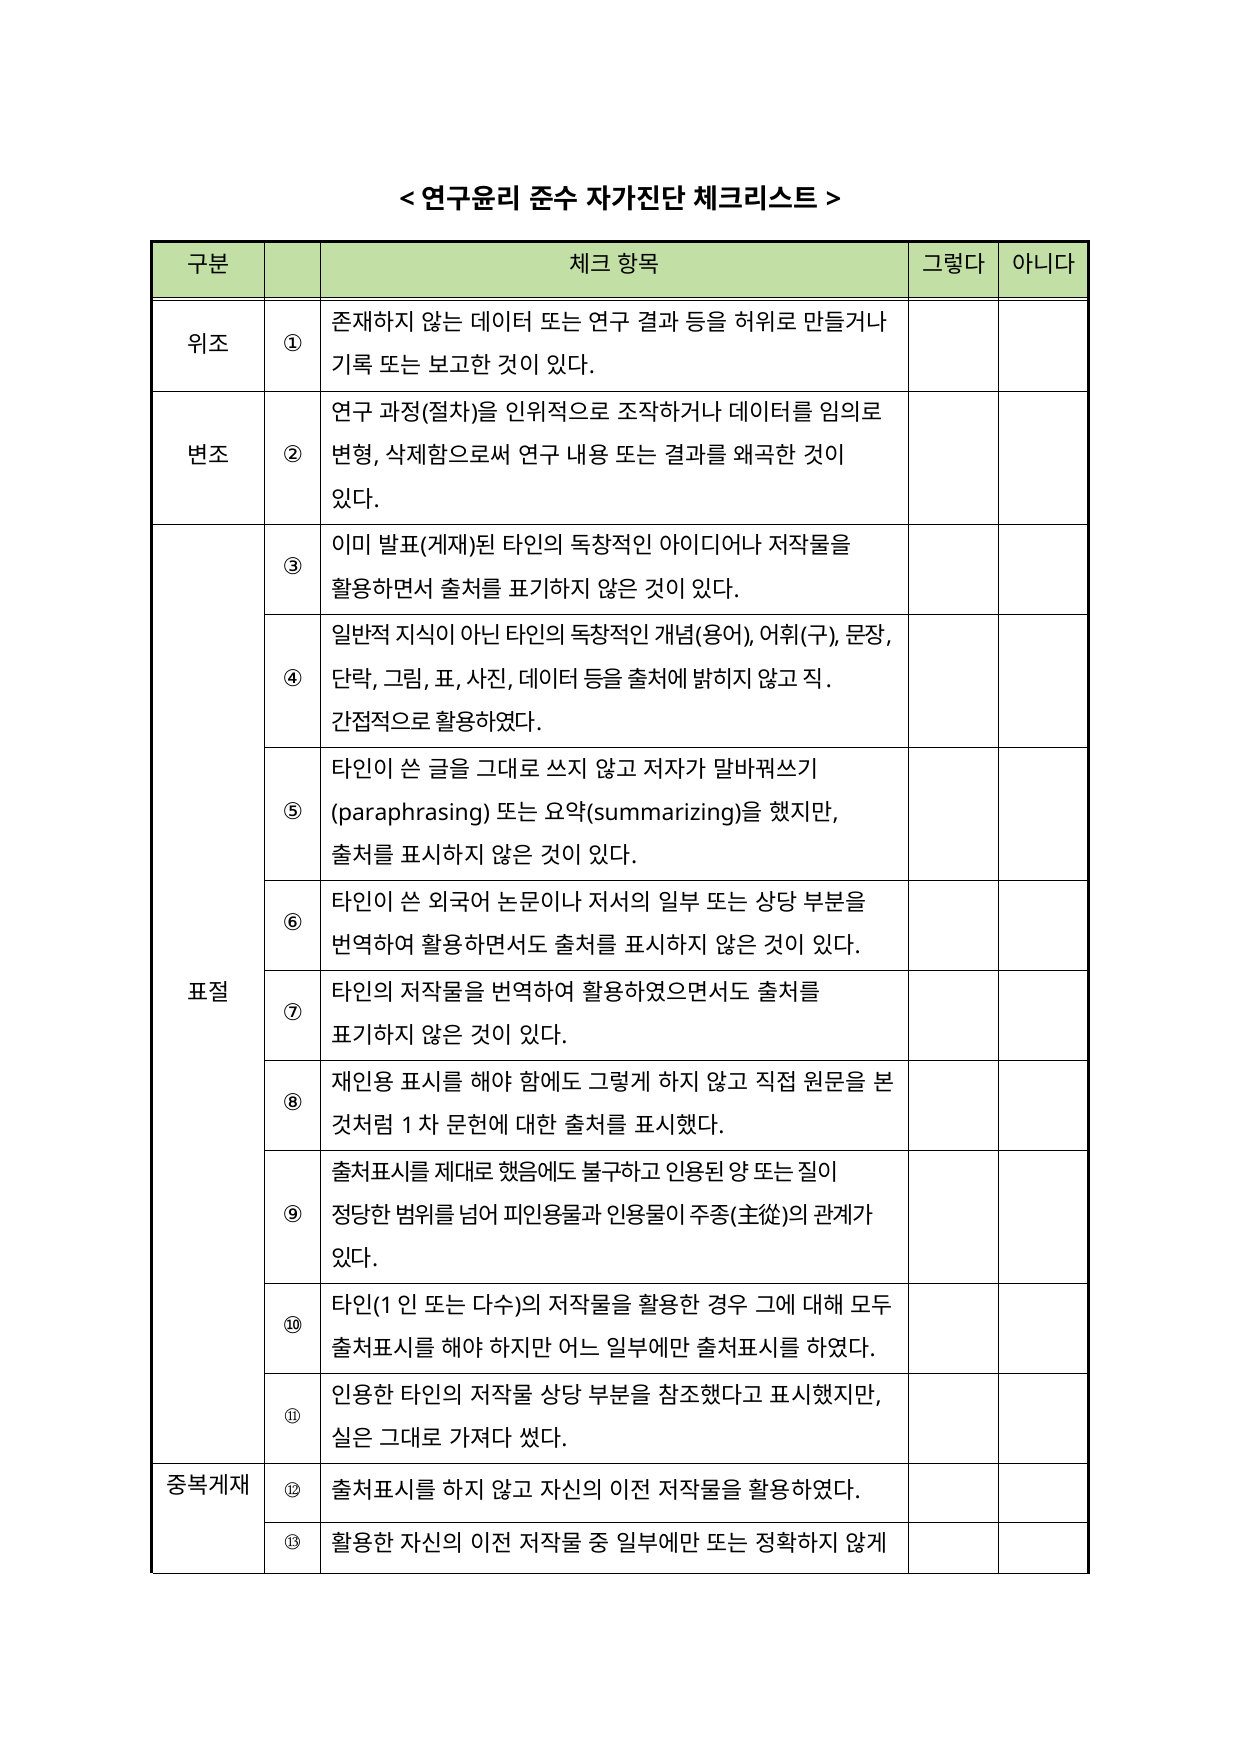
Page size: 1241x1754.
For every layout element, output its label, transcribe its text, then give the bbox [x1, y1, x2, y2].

table_cell [999, 1061, 1087, 1150]
table_cell ⑩ [265, 1284, 320, 1373]
table_cell [999, 615, 1087, 747]
table_cell 타인(1인 또는 다수)의 저작물을 활용한 경우 그에 대해 모두 출처표시를 해야 하지만 어느 일부에만 출처표시를 하였다. [321, 1284, 908, 1373]
table_header 아니다 [999, 243, 1087, 297]
table_cell ⑬ [265, 1523, 320, 1573]
table_cell [999, 1284, 1087, 1373]
table_cell 중복게재 [153, 1464, 264, 1573]
table_cell 인용한 타인의 저작물 상당 부분을 참조했다고 표시했지만, 실은 그대로 가져다 썼다. [321, 1374, 908, 1463]
table_cell [999, 1151, 1087, 1283]
table_cell [909, 881, 998, 970]
table_cell 존재하지 않는 데이터 또는 연구 결과 등을 허위로 만들거나 기록 또는 보고한 것이 있다. [321, 301, 908, 391]
table_cell [909, 748, 998, 880]
table_cell 타인이 쓴 외국어 논문이나 저서의 일부 또는 상당 부분을 번역하여 활용하면서도 출처를 표시하지 않은 것이 있다. [321, 881, 908, 970]
table_cell [999, 1523, 1087, 1573]
table_cell ① [265, 301, 320, 391]
table_cell [909, 1061, 998, 1150]
table_header 그렇다 [909, 243, 998, 297]
table_cell ⑧ [265, 1061, 320, 1150]
table_cell ⑨ [265, 1151, 320, 1283]
table_header 체크 항목 [321, 243, 908, 297]
table_cell [909, 1464, 998, 1522]
table_cell [909, 301, 998, 391]
table_header [265, 243, 320, 297]
table_cell 변조 [153, 392, 264, 524]
table_cell 표절 [153, 525, 264, 1463]
table_cell [909, 971, 998, 1060]
table_cell 타인의 저작물을 번역하여 활용하였으면서도 출처를 표기하지 않은 것이 있다. [321, 971, 908, 1060]
table_cell [999, 971, 1087, 1060]
table_cell [909, 1523, 998, 1573]
table_cell 위조 [153, 301, 264, 391]
table_cell [999, 881, 1087, 970]
table_cell [909, 1284, 998, 1373]
table_cell ⑦ [265, 971, 320, 1060]
table_cell [999, 392, 1087, 524]
table_cell ③ [265, 525, 320, 614]
table_cell [999, 1374, 1087, 1463]
table_cell [909, 525, 998, 614]
table_cell [999, 525, 1087, 614]
table_cell ⑤ [265, 748, 320, 880]
table_cell ④ [265, 615, 320, 747]
table_cell ⑫ [265, 1464, 320, 1522]
table_cell ② [265, 392, 320, 524]
table_cell 연구 과정(절차)을 인위적으로 조작하거나 데이터를 임의로 변형, 삭제함으로써 연구 내용 또는 결과를 왜곡한 것이 있다. [321, 392, 908, 524]
table_cell [909, 392, 998, 524]
table_cell [999, 301, 1087, 391]
table_cell ⑪ [265, 1374, 320, 1463]
table_cell 이미 발표(게재)된 타인의 독창적인 아이디어나 저작물을 활용하면서 출처를 표기하지 않은 것이 있다. [321, 525, 908, 614]
table_header 구분 [153, 243, 264, 297]
table_cell 타인이 쓴 글을 그대로 쓰지 않고 저자가 말바꿔쓰기(paraphrasing) 또는 요약(summarizing)을 했지만, 출처를 표시하지 않은 것이 있다. [321, 748, 908, 880]
table_cell 출처표시를 제대로 했음에도 불구하고 인용된 양 또는 질이 정당한 범위를 넘어 피인용물과 인용물이 주종(主從)의 관계가 있다. [321, 1151, 908, 1283]
table_cell [909, 1374, 998, 1463]
table_cell 일반적 지식이 아닌 타인의 독창적인 개념(용어), 어휘(구), 문장, 단락, 그림, 표, 사진, 데이터 등을 출처에 밝히지 않고 직․간접적으로 활용하였다. [321, 615, 908, 747]
table_cell [999, 1464, 1087, 1522]
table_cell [321, 1523, 908, 1573]
table_cell [909, 1151, 998, 1283]
table_cell 재인용 표시를 해야 함에도 그렇게 하지 않고 직접 원문을 본 것처럼 1차 문헌에 대한 출처를 표시했다. [321, 1061, 908, 1150]
table_cell [999, 748, 1087, 880]
table_cell ⑥ [265, 881, 320, 970]
table_cell [909, 615, 998, 747]
table_cell 출처표시를 하지 않고 자신의 이전 저작물을 활용하였다. [321, 1464, 908, 1522]
text < 연구윤리 준수 자가진단 체크리스트 > [150, 177, 1090, 217]
